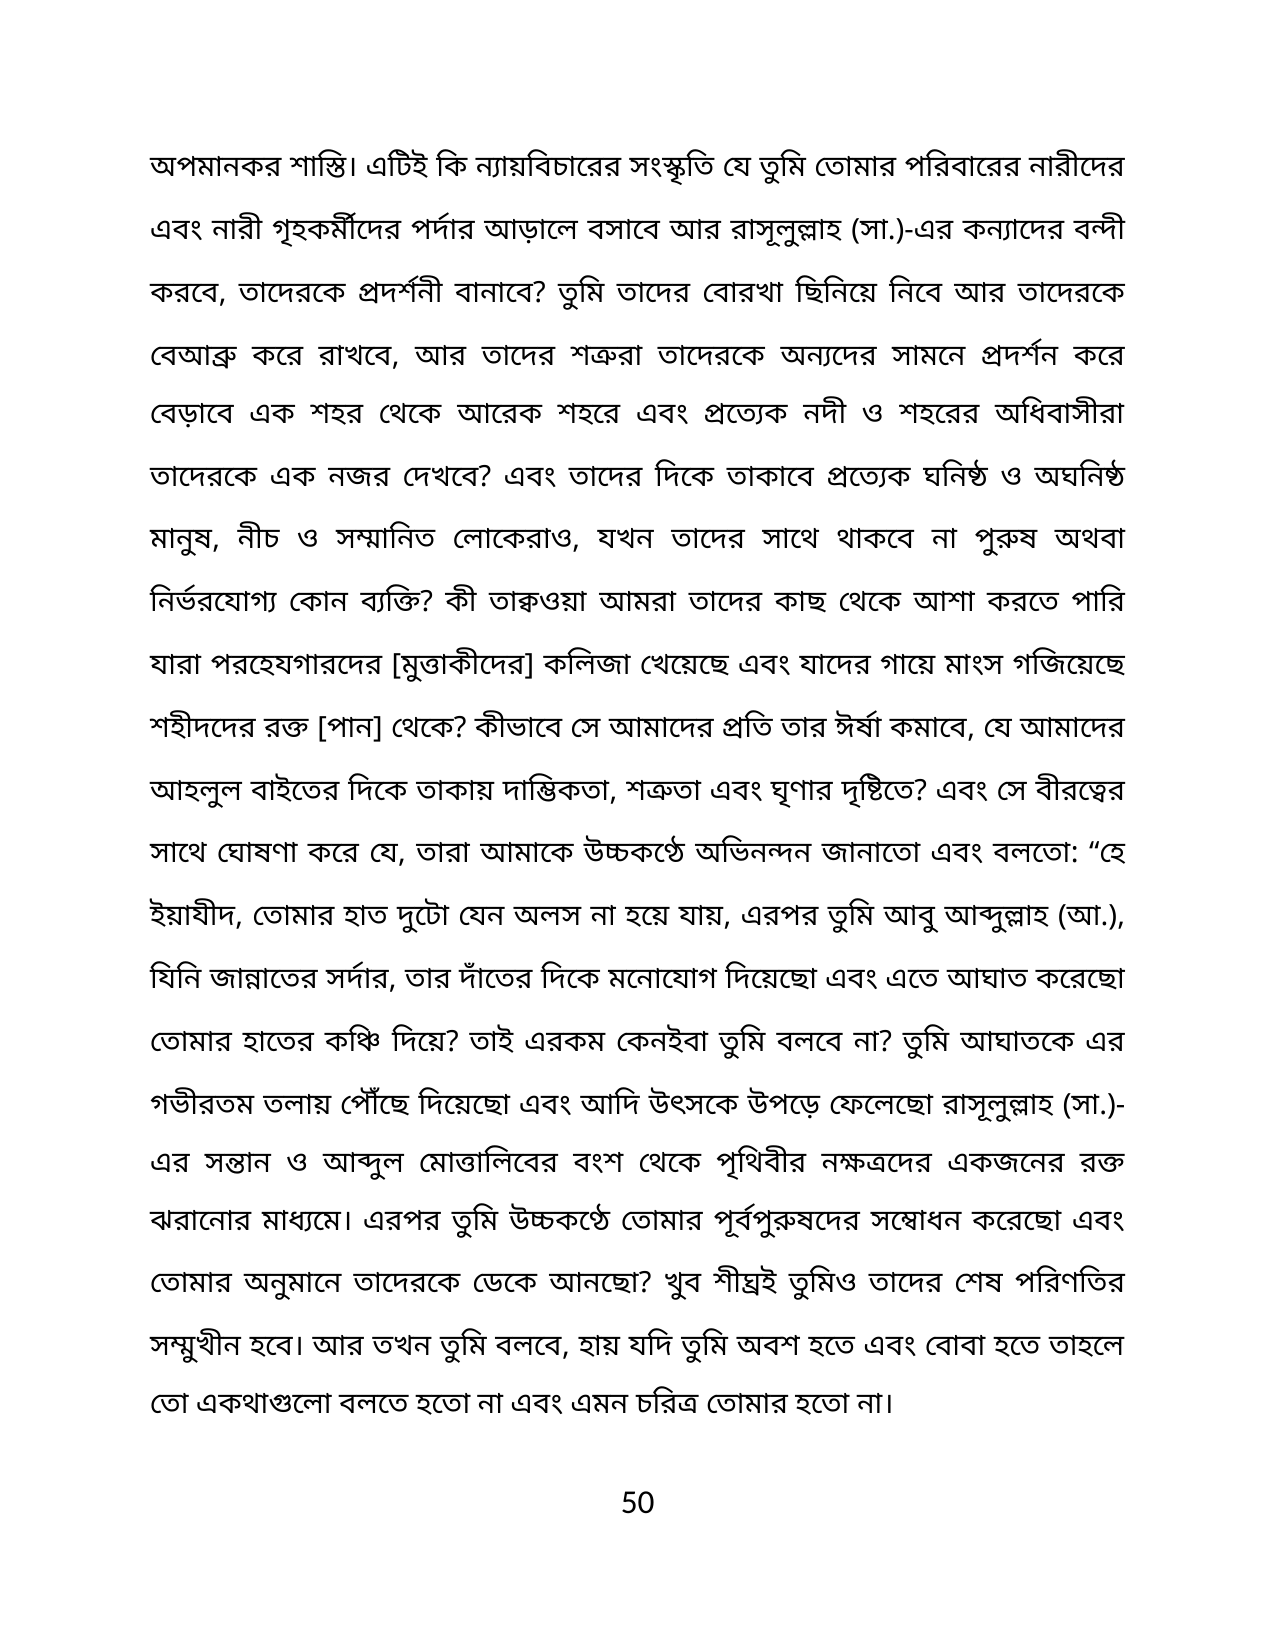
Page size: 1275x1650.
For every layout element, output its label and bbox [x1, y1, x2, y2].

text [150, 150, 1125, 1425]
